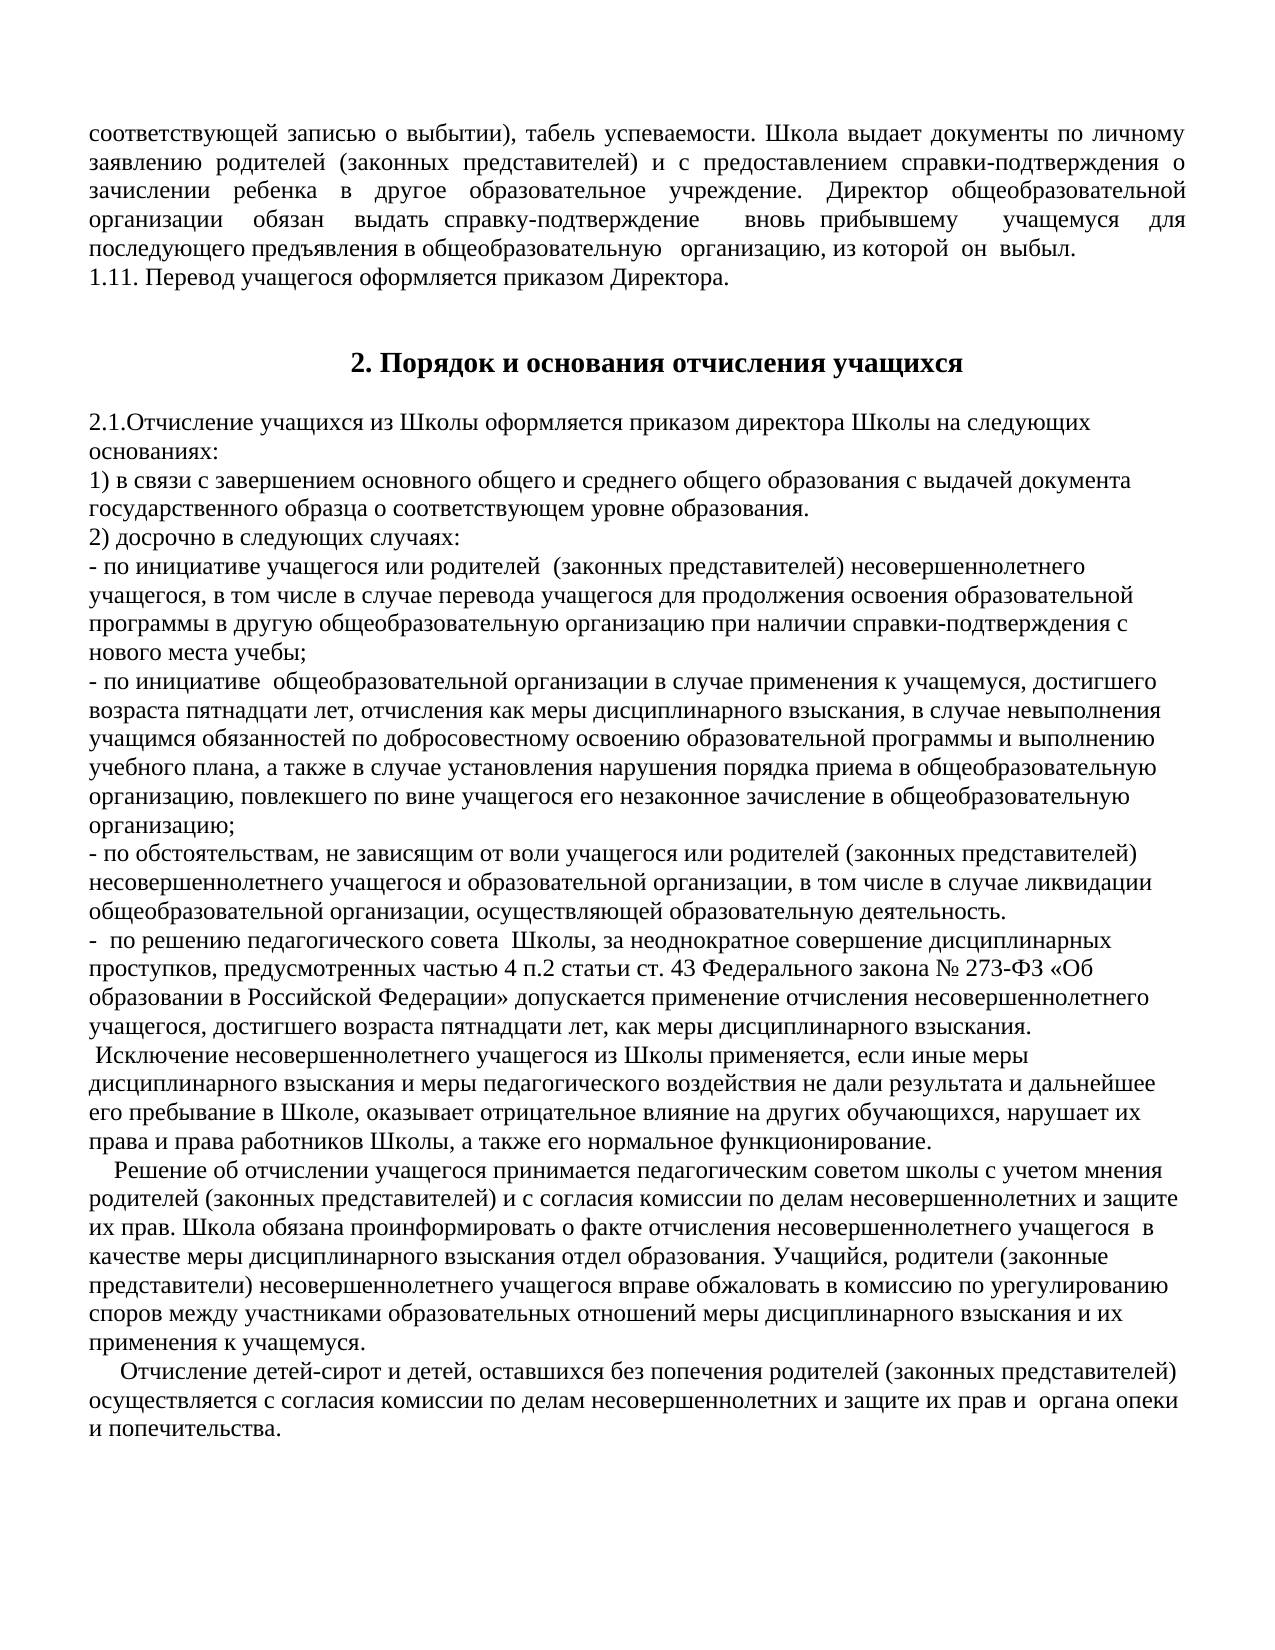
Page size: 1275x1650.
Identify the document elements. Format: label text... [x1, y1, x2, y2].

text - по инициативе общеобразовательной организации в случае применения к учащемуся, достигшего возраста пятнадцати лет, отчисления как меры дисциплинарного взыскания, в случае невыполнения учащимся обязанностей по добросовестному освоению образовательной программы и выполнению учебного плана, а также в случае установления нарушения порядка приема в общеобразовательную организацию, повлекшего по вине учащегося его незаконное зачисление в общеобразовательную организацию; [89, 666, 1186, 838]
text 1.11. Перевод учащегося оформляется приказом Директора. [89, 262, 1186, 291]
text - по инициативе учащегося или родителей (законных представителей) несовершеннолетнего учащегося, в том числе в случае перевода учащегося для продолжения освоения образовательной программы в другую общеобразовательную организацию при наличии справки-подтверждения с нового места учебы; [89, 551, 1186, 666]
text - по обстоятельствам, не зависящим от воли учащегося или родителей (законных представителей) несовершеннолетнего учащегося и образовательной организации, в том числе в случае ликвидации общеобразовательной организации, осуществляющей образовательную деятельность. [89, 838, 1186, 925]
text - по решению педагогического совета Школы, за неоднократное совершение дисциплинарных проступков, предусмотренных частью 4 п.2 статьи ст. 43 Федерального закона № 273-ФЗ «Об образовании в Российской Федерации» допускается применение отчисления несовершеннолетнего учащегося, достигшего возраста пятнадцати лет, как меры дисциплинарного взыскания. [89, 925, 1186, 1040]
list 2. Порядок и основания отчисления учащихся [128, 345, 1186, 378]
text Отчисление детей-сирот и детей, оставшихся без попечения родителей (законных представителей) осуществляется с согласия комиссии по делам несовершеннолетних и защите их прав и органа опеки и попечительства. [89, 1356, 1186, 1442]
text Исключение несовершеннолетнего учащегося из Школы применяется, если иные меры дисциплинарного взыскания и меры педагогического воздействия не дали результата и дальнейшее его пребывание в Школе, оказывает отрицательное влияние на других обучающихся, нарушает их права и права работников Школы, а также его нормальное функционирование. [89, 1040, 1186, 1155]
text 2) досрочно в следующих случаях: [89, 522, 1186, 551]
text Решение об отчислении учащегося принимается педагогическим советом школы с учетом мнения родителей (законных представителей) и с согласия комиссии по делам несовершеннолетних и защите их прав. Школа обязана проинформировать о факте отчисления несовершеннолетнего учащегося в качестве меры дисциплинарного взыскания отдел образования. Учащийся, родители (законные представители) несовершеннолетнего учащегося вправе обжаловать в комиссию по урегулированию споров между участниками образовательных отношений меры дисциплинарного взыскания и их применения к учащемуся. [89, 1155, 1186, 1356]
text 1) в связи с завершением основного общего и среднего общего образования с выдачей документа государственного образца о соответствующем уровне образования. [89, 465, 1186, 522]
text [89, 118, 1186, 262]
text 2.1.Отчисление учащихся из Школы оформляется приказом директора Школы на следующих основаниях: [89, 407, 1186, 465]
